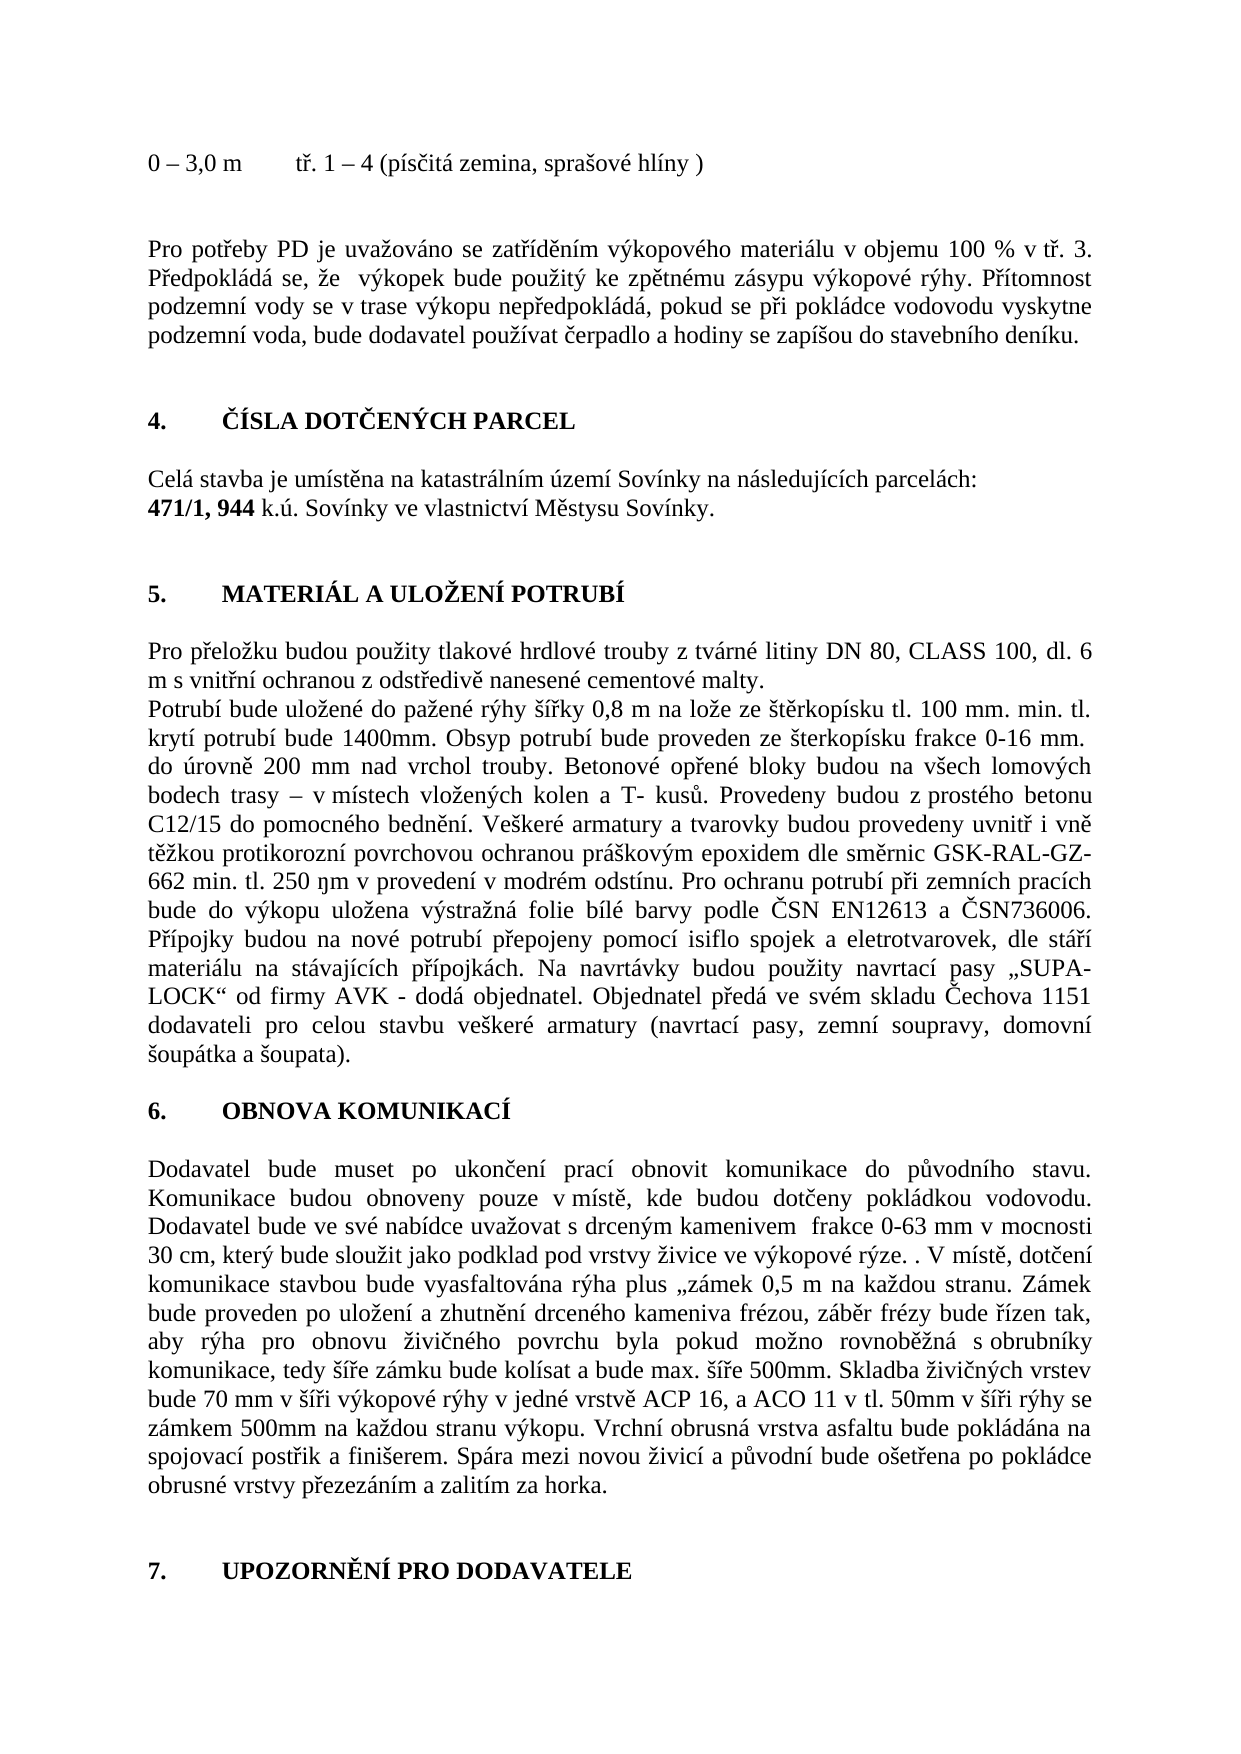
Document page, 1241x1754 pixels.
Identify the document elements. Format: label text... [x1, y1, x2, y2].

text 7. UPOZORNĚNÍ PRO DODAVATELE [148, 1556, 1092, 1585]
text 471/1, 944 k.ú. Sovínky ve vlastnictví Městysu Sovínky. [148, 493, 1092, 521]
text 4. ČÍSLA DOTČENÝCH PARCEL [148, 406, 1092, 435]
text 6. OBNOVA KOMUNIKACÍ [148, 1096, 1092, 1125]
text Potrubí bude uložené do pažené rýhy šířky 0,8 m na lože ze štěrkopísku tl. 100 mm. min. tl. krytí potrubí bude 1400mm. Obsyp potrubí bude proveden ze šterkopísku frakce 0-16 mm. do úrovně 200 mm nad vrchol trouby. Betonové opřené bloky budou na všech lomových bodech trasy – v místech vložených kolen a T- kusů. Provedeny budou z prostého betonu C12/15 do pomocného bednění. Veškeré armatury a tvarovky budou provedeny uvnitř i vně těžkou protikorozní povrchovou ochranou práškovým epoxidem dle směrnic GSK-RAL-GZ-662 min. tl. 250 ŋm v provedení v modrém odstínu. Pro ochranu potrubí při zemních pracích bude do výkopu uložena výstražná folie bílé barvy podle ČSN EN12613 a ČSN736006. Přípojky budou na nové potrubí přepojeny pomocí isiflo spojek a eletrotvarovek, dle stáří materiálu na stávajících přípojkách. Na navrtávky budou použity navrtací pasy „SUPA-LOCK“ od firmy AVK - dodá objednatel. Objednatel předá ve svém skladu Čechova 1151 dodavateli pro celou stavbu veškeré armatury (navrtací pasy, zemní soupravy, domovní šoupátka a šoupata). [148, 694, 1092, 1068]
text Pro potřeby PD je uvažováno se zatříděním výkopového materiálu v objemu 100 % v tř. 3. Předpokládá se, že výkopek bude použitý ke zpětnému zásypu výkopové rýhy. Přítomnost podzemní vody se v trase výkopu nepředpokládá, pokud se při pokládce vodovodu vyskytne podzemní voda, bude dodavatel používat čerpadlo a hodiny se zapíšou do stavebního deníku. [148, 234, 1092, 349]
text Pro přeložku budou použity tlakové hrdlové trouby z tvárné litiny DN 80, CLASS 100, dl. 6 m s vnitřní ochranou z odstředivě nanesené cementové malty. [148, 636, 1092, 694]
text 5. MATERIÁL A ULOŽENÍ POTRUBÍ [148, 579, 1092, 608]
text 0 – 3,0 m tř. 1 – 4 (písčitá zemina, sprašové hlíny ) [148, 148, 1092, 176]
text Celá stavba je umístěna na katastrálním území Sovínky na následujících parcelách: [148, 464, 1092, 493]
text Dodavatel bude muset po ukončení prací obnovit komunikace do původního stavu. Komunikace budou obnoveny pouze v místě, kde budou dotčeny pokládkou vodovodu. Dodavatel bude ve své nabídce uvažovat s drceným kamenivem frakce 0-63 mm v mocnosti 30 cm, který bude sloužit jako podklad pod vrstvy živice ve výkopové rýze. . V místě, dotčení komunikace stavbou bude vyasfaltována rýha plus „zámek 0,5 m na každou stranu. Zámek bude proveden po uložení a zhutnění drceného kameniva frézou, záběr frézy bude řízen tak, aby rýha pro obnovu živičného povrchu byla pokud možno rovnoběžná s obrubníky komunikace, tedy šíře zámku bude kolísat a bude max. šíře 500mm. Skladba živičných vrstev bude 70 mm v šíři výkopové rýhy v jedné vrstvě ACP 16, a ACO 11 v tl. 50mm v šíři rýhy se zámkem 500mm na každou stranu výkopu. Vrchní obrusná vrstva asfaltu bude pokládána na spojovací postřik a finišerem. Spára mezi novou živicí a původní bude ošetřena po pokládce obrusné vrstvy přezezáním a zalitím za horka. [148, 1154, 1092, 1499]
